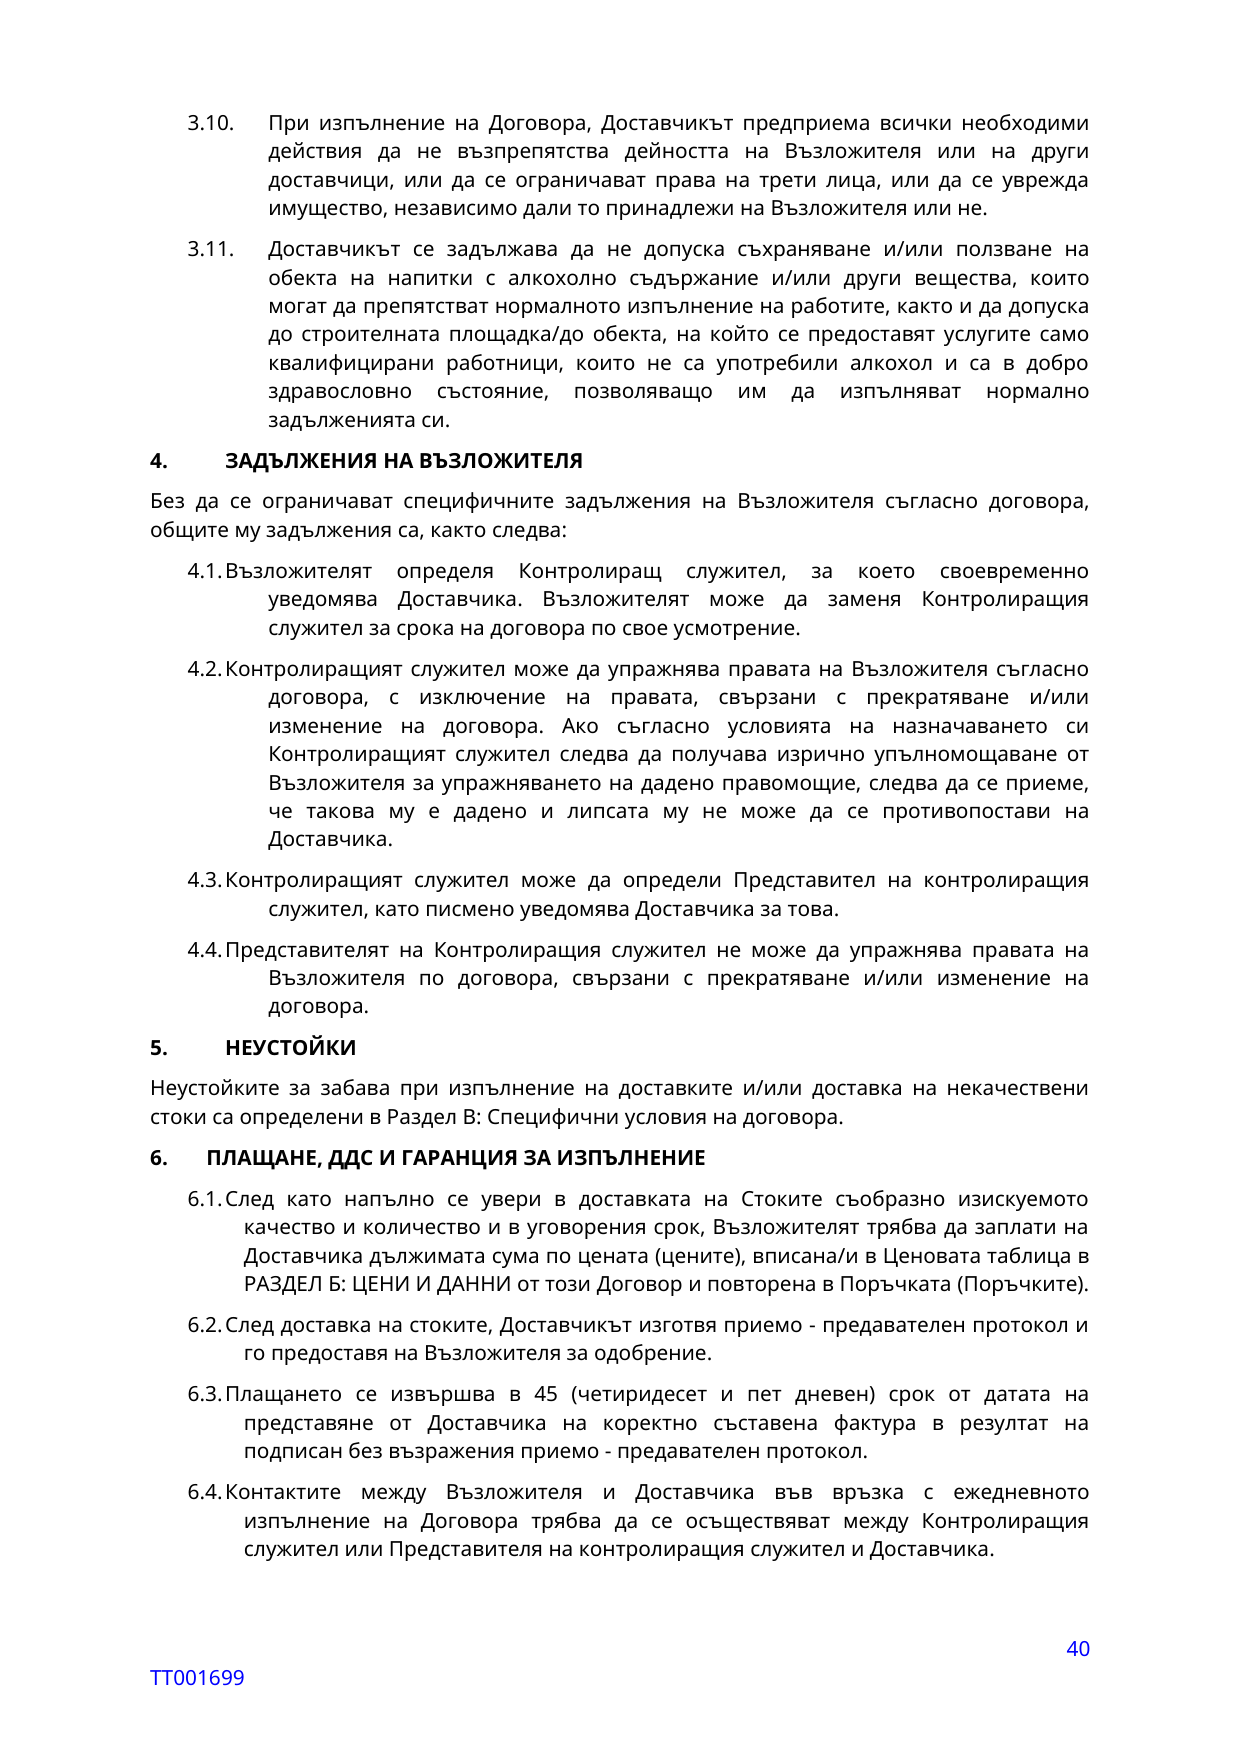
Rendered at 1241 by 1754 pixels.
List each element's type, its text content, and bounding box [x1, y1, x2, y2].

list Възложителят определя Контролиращ служител, за което своевременно уведомява Доставчика. Възложителят може да заменя Контролиращия служител за срока на договора по свое усмотрение. [187, 556, 1090, 641]
list След доставка на стоките, Доставчикът изготвя приемо - предавателен протокол и го предоставя на Възложителя за одобрение. [187, 1310, 1090, 1367]
list Контактите между Възложителя и Доставчика във връзка с ежедневното изпълнение на Договора трябва да се осъществяват между Контролиращия служител или Представителя на контролиращия служител и Доставчика. [187, 1477, 1090, 1563]
list НЕУСТОЙКИ [150, 1033, 1090, 1061]
list След като напълно се увери в доставката на Стоките съобразно изискуемото качество и количество и в уговорения срок, Възложителят трябва да заплати на Доставчика дължимата сума по цената (цените), вписана/и в Ценовата таблица в РАЗДЕЛ Б: ЦЕНИ И ДАННИ от този Договор и повторена в Поръчката (Поръчките). [187, 1184, 1090, 1298]
list ПЛАЩАНЕ, ДДС И ГАРАНЦИЯ ЗА ИЗПЪЛНЕНИЕ [150, 1143, 1090, 1171]
text Неустойките за забава при изпълнение на доставките и/или доставка на некачествени стоки са определени в Раздел В: Специфични условия на договора. [150, 1073, 1090, 1130]
list Доставчикът се задължава да не допуска съхраняване и/или ползване на обекта на напитки с алкохолно съдържание и/или други вещества, които могат да препятстват нормалното изпълнение на работите, както и да допуска до строителната площадка/до обекта, на който се предоставят услугите само квалифицирани работници, които не са употребили алкохол и са в добро здравословно състояние, позволяващо им да изпълняват нормално задълженията си. [187, 234, 1090, 433]
list Плащането се извършва в 45 (четиридесет и пет дневен) срок от датата на представяне от Доставчика на коректно съставена фактура в резултат на подписан без възражения приемо - предавателен протокол. [187, 1379, 1090, 1465]
list Представителят на Контролиращия служител не може да упражнява правата на Възложителя по договора, свързани с прекратяване и/или изменение на договора. [187, 935, 1090, 1020]
list Контролиращият служител може да определи Представител на контролиращия служител, като писмено уведомява Доставчика за това. [187, 865, 1090, 922]
text Без да се ограничават специфичните задължения на Възложителя съгласно договора, общите му задължения са, както следва: [150, 487, 1090, 543]
list ЗАДЪЛЖЕНИЯ НА ВЪЗЛОЖИТЕЛЯ [150, 446, 1090, 474]
list Контролиращият служител може да упражнява правата на Възложителя съгласно договора, с изключение на правата, свързани с прекратяване и/или изменение на договора. Ако съгласно условията на назначаването си Контролиращият служител следва да получава изрично упълномощаване от Възложителя за упражняването на дадено правомощие, следва да се приеме, че такова му е дадено и липсата му не може да се противопостави на Доставчика. [187, 654, 1090, 853]
list При изпълнение на Договора, Доставчикът предприема всички необходими действия да не възпрепятства дейността на Възложителя или на други доставчици, или да се ограничават права на трети лица, или да се уврежда имущество, независимо дали то принадлежи на Възложителя или не. [187, 108, 1090, 222]
